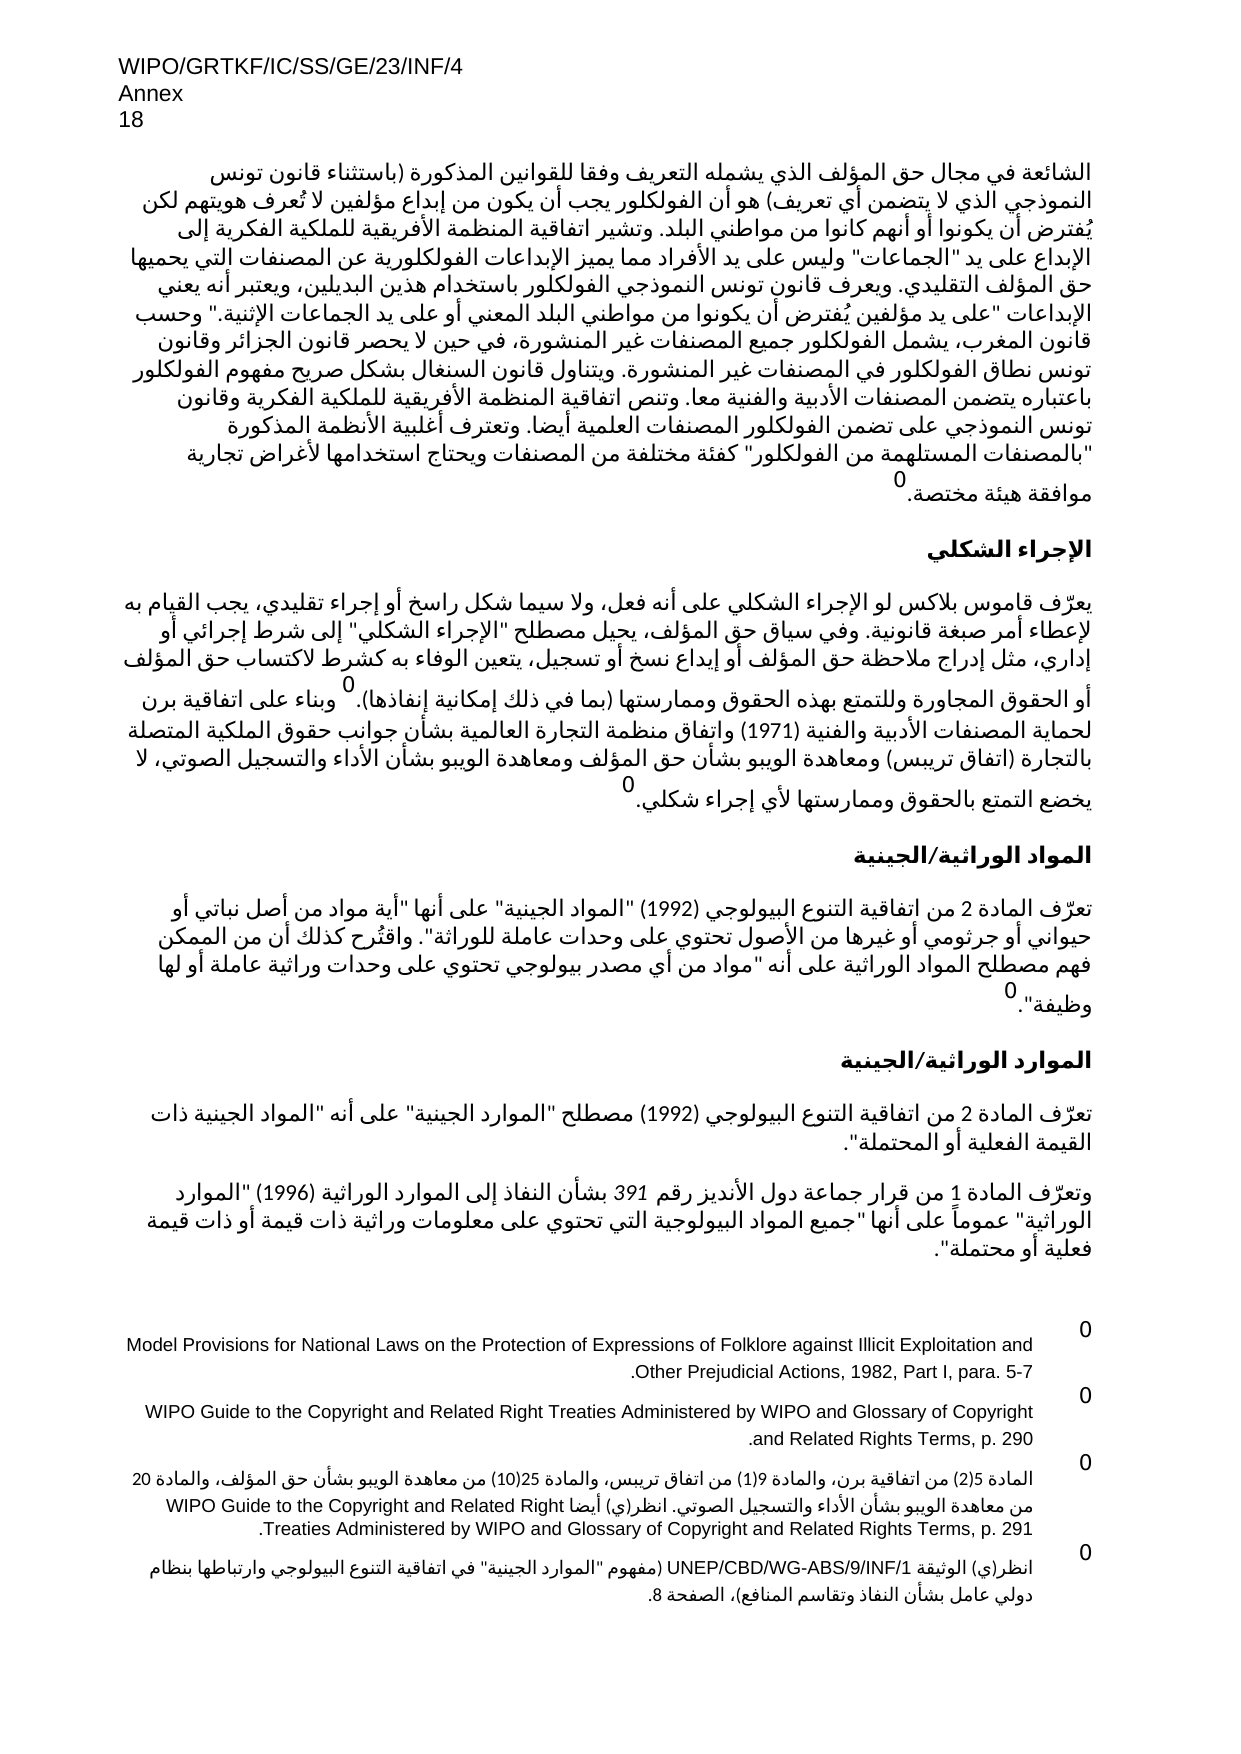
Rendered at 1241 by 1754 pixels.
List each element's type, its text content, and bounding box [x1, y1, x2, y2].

subtitle الإجراء الشكلي [118, 535, 1092, 563]
text تعرّف المادة 2 من اتفاقية التنوع البيولوجي (1992) مصطلح "الموارد الجينية" على أنه "المواد الجينية ذات القيمة الفعلية أو المحتملة". [118, 1099, 1092, 1156]
subtitle الموارد الوراثية/الجينية [118, 1047, 1092, 1074]
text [118, 158, 1092, 510]
text يعرّف قاموس بلاكس لو الإجراء الشكلي على أنه فعل، ولا سيما شكل راسخ أو إجراء تقليدي، يجب القيام به لإعطاء أمر صبغة قانونية. وفي سياق حق المؤلف، يحيل مصطلح "الإجراء الشكلي" إلى شرط إجرائي أو إداري، مثل إدراج ملاحظة حق المؤلف أو إيداع نسخ أو تسجيل، يتعين الوفاء به كشرط لاكتساب حق المؤلف أو الحقوق المجاورة وللتمتع بهذه الحقوق وممارستها (بما في ذلك إمكانية إنفاذها). وبناء على اتفاقية برن لحماية المصنفات الأدبية والفنية (1971) واتفاق منظمة التجارة العالمية بشأن جوانب حقوق الملكية المتصلة بالتجارة (اتفاق تريبس) ومعاهدة الويبو بشأن حق المؤلف ومعاهدة الويبو بشأن الأداء والتسجيل الصوتي، لا يخضع التمتع بالحقوق وممارستها لأي إجراء شكلي. [118, 588, 1092, 816]
text وتعرّف المادة 1 من قرار جماعة دول الأنديز رقم 391 بشأن النفاذ إلى الموارد الوراثية (1996) "الموارد الوراثية" عموماً على أنها "جميع المواد البيولوجية التي تحتوي على معلومات وراثية ذات قيمة أو ذات قيمة فعلية أو محتملة". [118, 1178, 1092, 1263]
subtitle المواد الوراثية/الجينية [118, 841, 1092, 869]
text تعرّف المادة 2 من اتفاقية التنوع البيولوجي (1992) "المواد الجينية" على أنها "أية مواد من أصل نباتي أو حيواني أو جرثومي أو غيرها من الأصول تحتوي على وحدات عاملة للوراثة". واقتُرح كذلك أن من الممكن فهم مصطلح المواد الوراثية على أنه "مواد من أي مصدر بيولوجي تحتوي على وحدات وراثية عاملة أو لها وظيفة". [118, 894, 1092, 1022]
